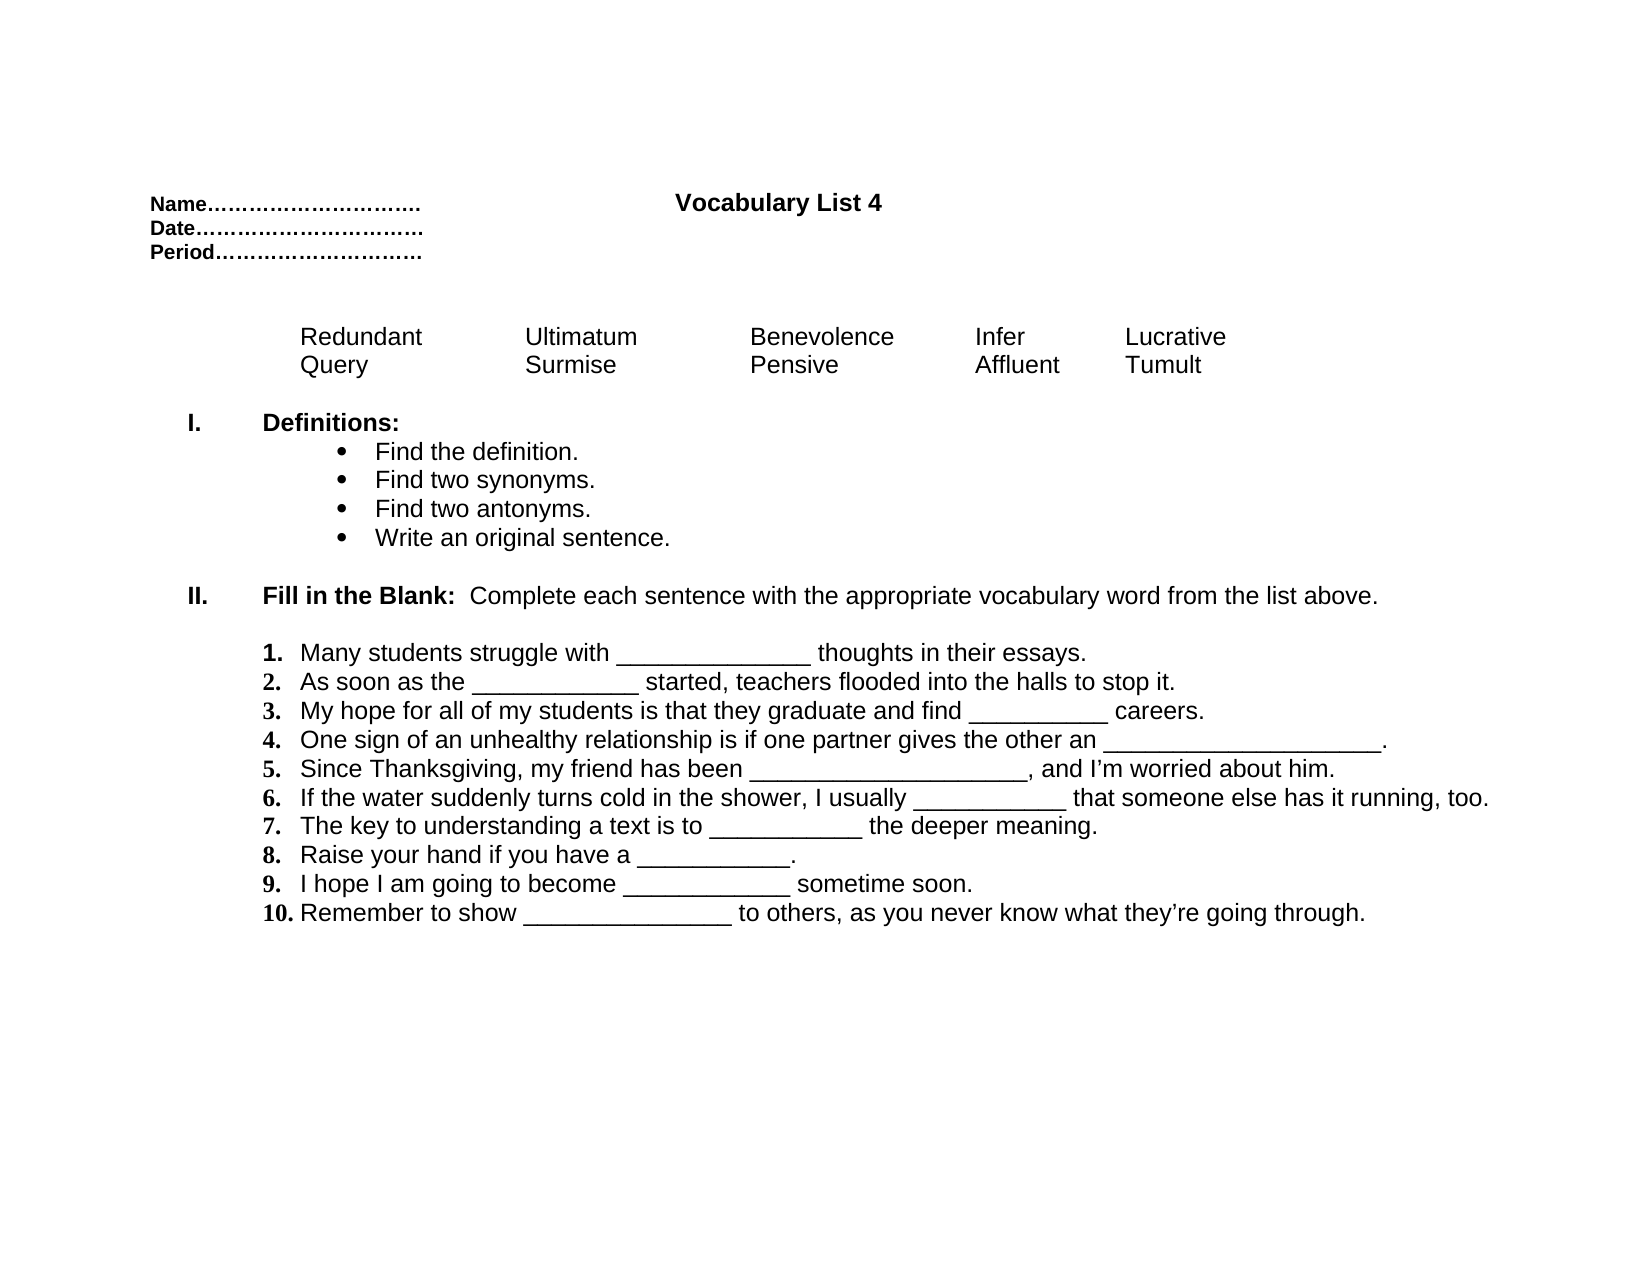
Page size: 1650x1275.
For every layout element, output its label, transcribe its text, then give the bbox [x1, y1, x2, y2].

title Date…………………………… [150, 216, 1500, 240]
list I hope I am going to become ____________ sometime soon. [262, 869, 1500, 898]
list Many students struggle with ______________ thoughts in their essays. [262, 638, 1500, 667]
list Write an original sentence. [337, 523, 1500, 552]
list As soon as the ____________ started, teachers flooded into the halls to stop it. [262, 667, 1500, 696]
list The key to understanding a text is to ___________ the deeper meaning. [262, 811, 1500, 840]
list Find two antonyms. [337, 494, 1500, 523]
list Raise your hand if you have a ___________. [262, 840, 1500, 869]
list Remember to show _______________ to others, as you never know what they’re going through. [262, 898, 1500, 927]
list Definitions: [187, 408, 1500, 437]
list My hope for all of my students is that they graduate and find __________ careers. [262, 696, 1500, 725]
list Fill in the Blank: Complete each sentence with the appropriate vocabulary word from the list above. [187, 581, 1500, 609]
text Redundant Ultimatum Benevolence Infer Lucrative [225, 322, 1500, 350]
list One sign of an unhealthy relationship is if one partner gives the other an ____________________. [262, 725, 1500, 754]
list Find two synonyms. [337, 466, 1500, 494]
title Name…………………………. Vocabulary List 4 [150, 187, 1500, 216]
list Find the definition. [337, 437, 1500, 466]
list Since Thanksgiving, my friend has been ____________________, and I’m worried about him. [262, 754, 1500, 782]
title Period………………………… [150, 240, 1500, 264]
text Query Surmise Pensive Affluent Tumult [225, 350, 1500, 379]
list If the water suddenly turns cold in the shower, I usually ___________ that someone else has it running, too. [262, 782, 1500, 811]
